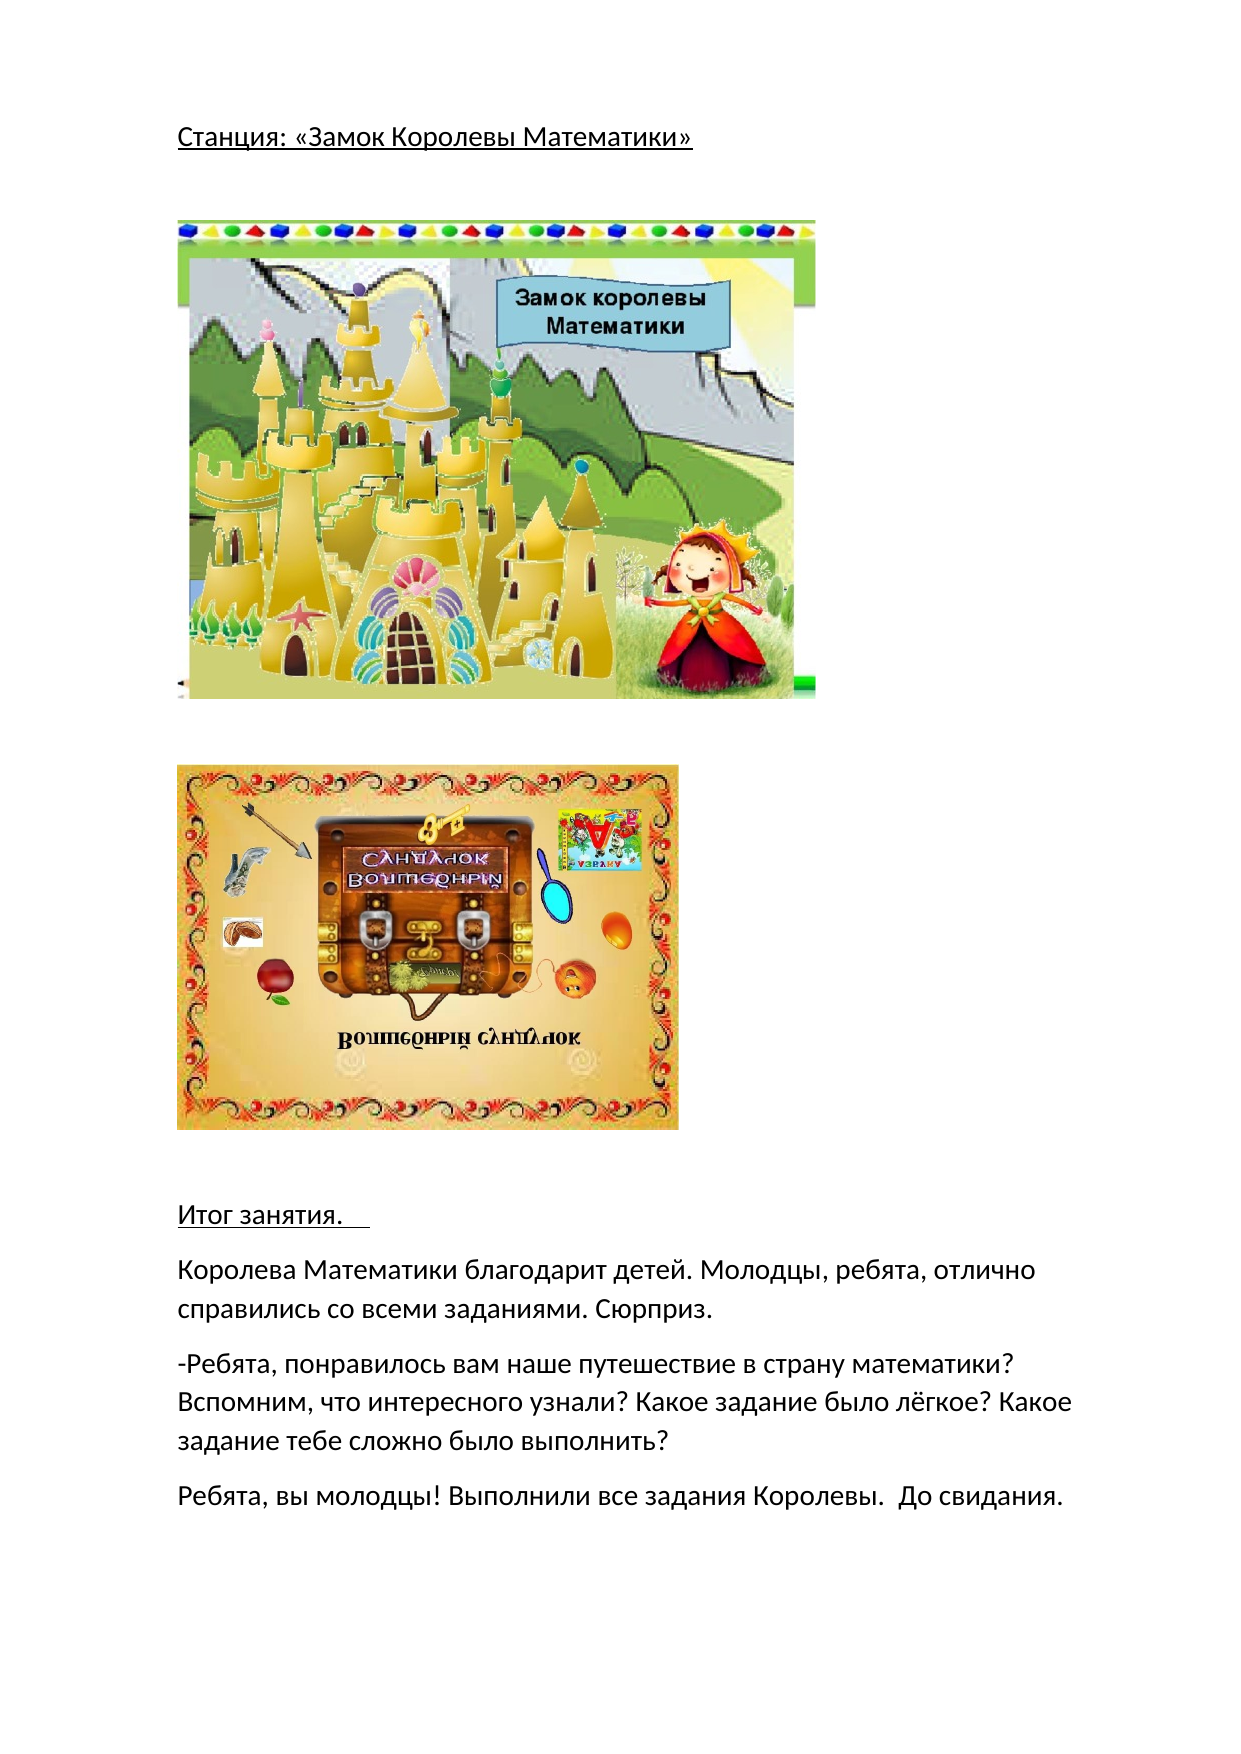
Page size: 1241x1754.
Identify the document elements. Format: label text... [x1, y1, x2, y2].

text -Ребята, понравилось вам наше путешествие в страну математики? Вспомним, что интересного узнали? Какое задание было лёгкое? Какое задание тебе сложно было выполнить? [177, 1345, 1152, 1457]
text Королева Математики благодарит детей. Молодцы, ребята, отлично справились со всеми заданиями. Сюрприз. [177, 1251, 1152, 1325]
picture [177, 220, 816, 699]
text Ребята, вы молодцы! Выполнили все задания Королевы. До свидания. [177, 1477, 1152, 1512]
text Станция: «Замок Королевы Математики» [177, 118, 1152, 154]
picture [177, 764, 679, 1130]
text Итог занятия. [177, 1196, 1152, 1232]
